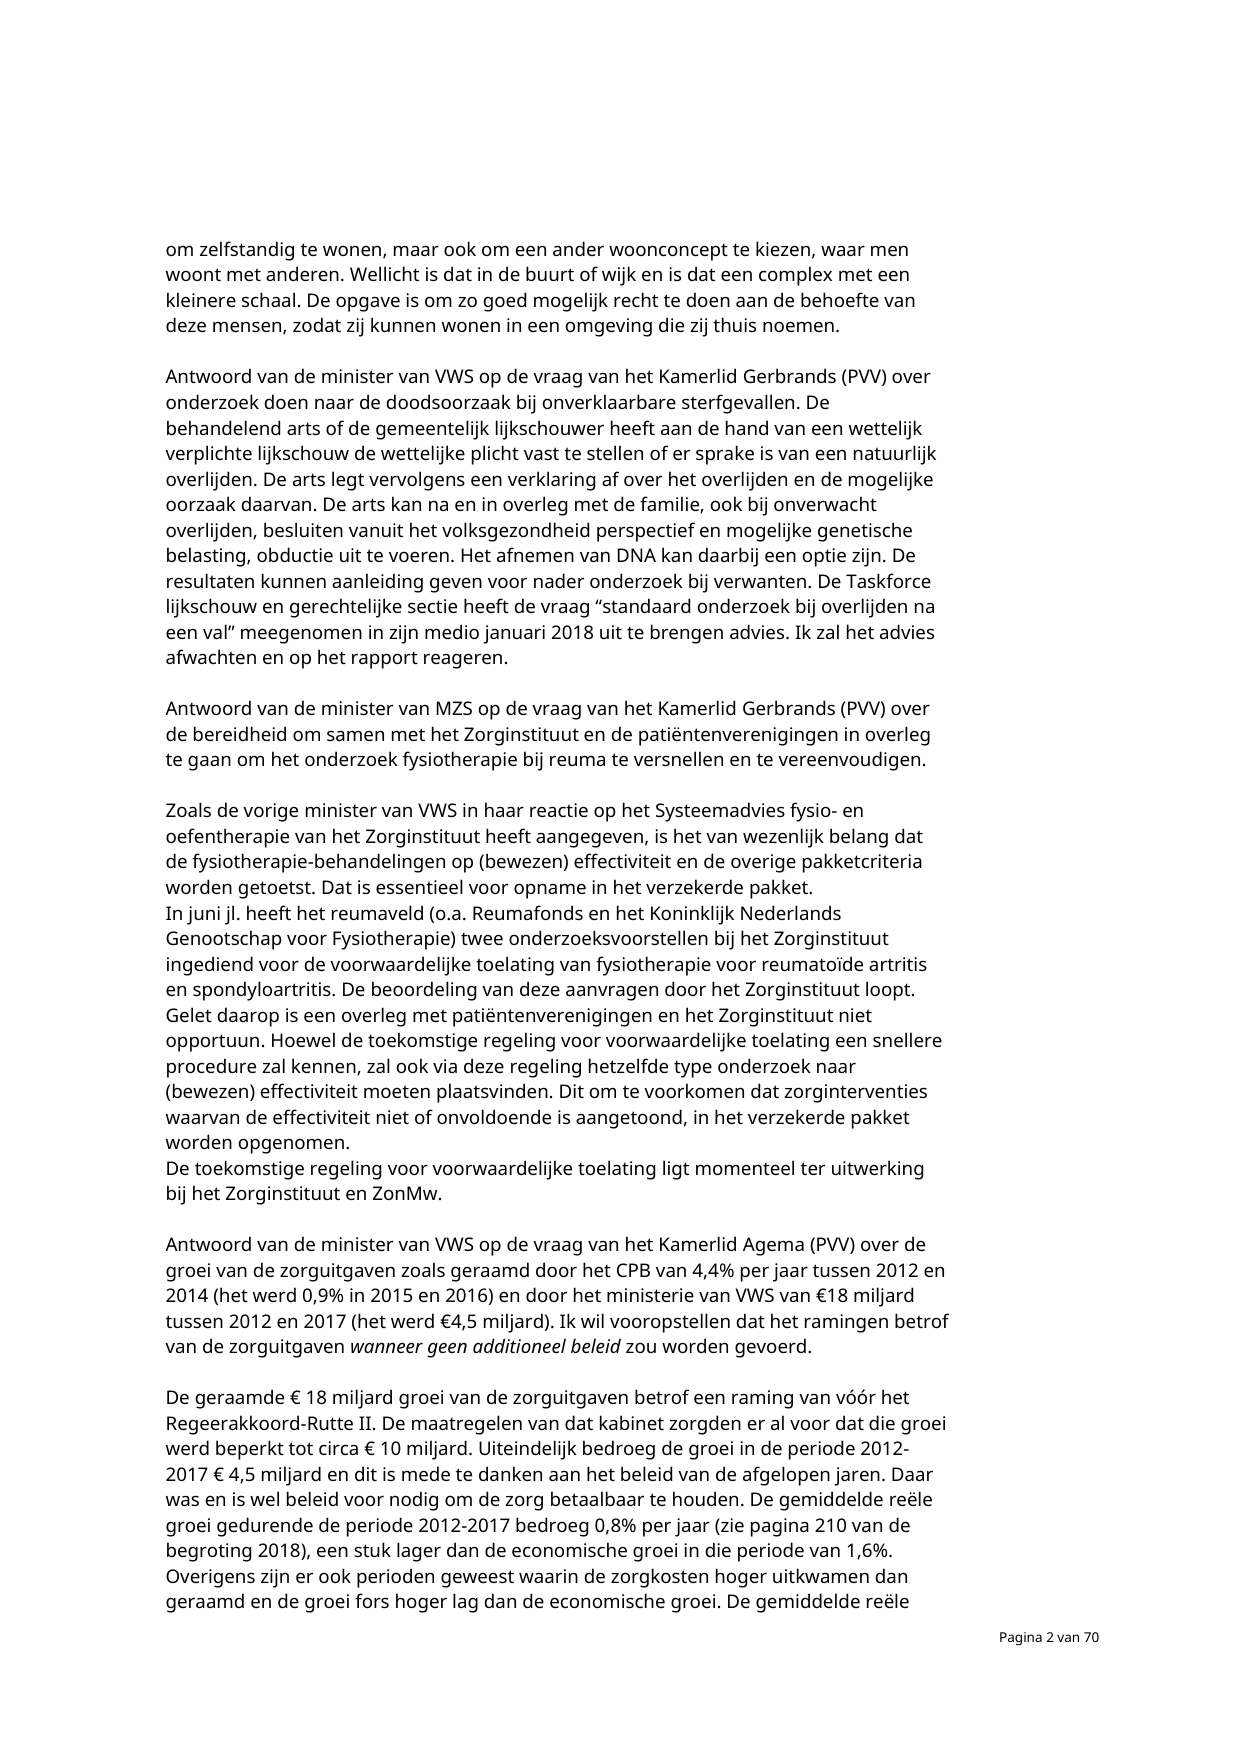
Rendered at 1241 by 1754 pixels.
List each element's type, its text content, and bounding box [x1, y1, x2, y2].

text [165, 236, 950, 338]
text Antwoord van de minister van VWS op de vraag van het Kamerlid () over onderzoek doen naar de doodsoorzaak bij onverklaarbare sterfgevallen. De behandelend arts of de gemeentelijk lijkschouwer heeft aan de hand van een wettelijk verplichte lijkschouw de wettelijke plicht vast te stellen of er sprake is van een natuurlijk overlijden. De arts legt vervolgens een verklaring af over het overlijden en de mogelijke oorzaak daarvan. De arts kan na en in overleg met de familie, ook bij onverwacht overlijden, besluiten vanuit het volksgezondheid perspectief en mogelijke genetische belasting, obductie uit te voeren. Het afnemen van DNA kan daarbij een optie zijn. De resultaten kunnen aanleiding geven voor nader onderzoek bij verwanten. De Taskforce lijkschouw en gerechtelijke sectie heeft de vraag “standaard onderzoek bij overlijden na een val” meegenomen in zijn medio januari 2018 uit te brengen advies. Ik zal het advies afwachten en op het rapport reageren. [165, 364, 950, 670]
text In juni jl. heeft het reumaveld (o.a. Reumafonds en het Koninklijk Nederlands Genootschap voor Fysiotherapie) twee onderzoeksvoorstellen bij het Zorginstituut ingediend voor de voorwaardelijke toelating van fysiotherapie voor reumatoïde artritis en spondyloartritis. De beoordeling van deze aanvragen door het Zorginstituut loopt. Gelet daarop is een overleg met patiëntenverenigingen en het Zorginstituut niet opportuun. Hoewel de toekomstige regeling voor voorwaardelijke toelating een snellere procedure zal kennen, zal ook via deze regeling hetzelfde type onderzoek naar (bewezen) effectiviteit moeten plaatsvinden. Dit om te voorkomen dat zorginterventies waarvan de effectiviteit niet of onvoldoende is aangetoond, in het verzekerde pakket worden opgenomen. [165, 900, 950, 1155]
text Antwoord van de minister van MZS op de vraag van het Kamerlid () over de bereidheid om samen met het Zorginstituut en de patiëntenverenigingen in overleg te gaan om het onderzoek fysiotherapie bij reuma te versnellen en te vereenvoudigen. [165, 696, 950, 772]
text Zoals de vorige minister van VWS in haar reactie op het Systeemadvies fysio- en oefentherapie van het Zorginstituut heeft aangegeven, is het van wezenlijk belang dat de fysiotherapie-behandelingen op (bewezen) effectiviteit en de overige pakketcriteria worden getoetst. Dat is essentieel voor opname in het verzekerde pakket. [165, 798, 950, 900]
text De toekomstige regeling voor voorwaardelijke toelating ligt momenteel ter uitwerking bij het Zorginstituut en ZonMw. [165, 1155, 950, 1206]
text Antwoord van de minister van VWS op de vraag van het Kamerlid () over de groei van de zorguitgaven zoals geraamd door het CPB van 4,4% per jaar tussen 2012 en 2014 (het werd 0,9% in 2015 en 2016) en door het ministerie van VWS van €18 miljard tussen 2012 en 2017 (het werd €4,5 miljard). Ik wil vooropstellen dat het ramingen betrof van de zorguitgaven wanneer geen additioneel beleid zou worden gevoerd. [165, 1232, 950, 1359]
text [165, 1385, 950, 1614]
